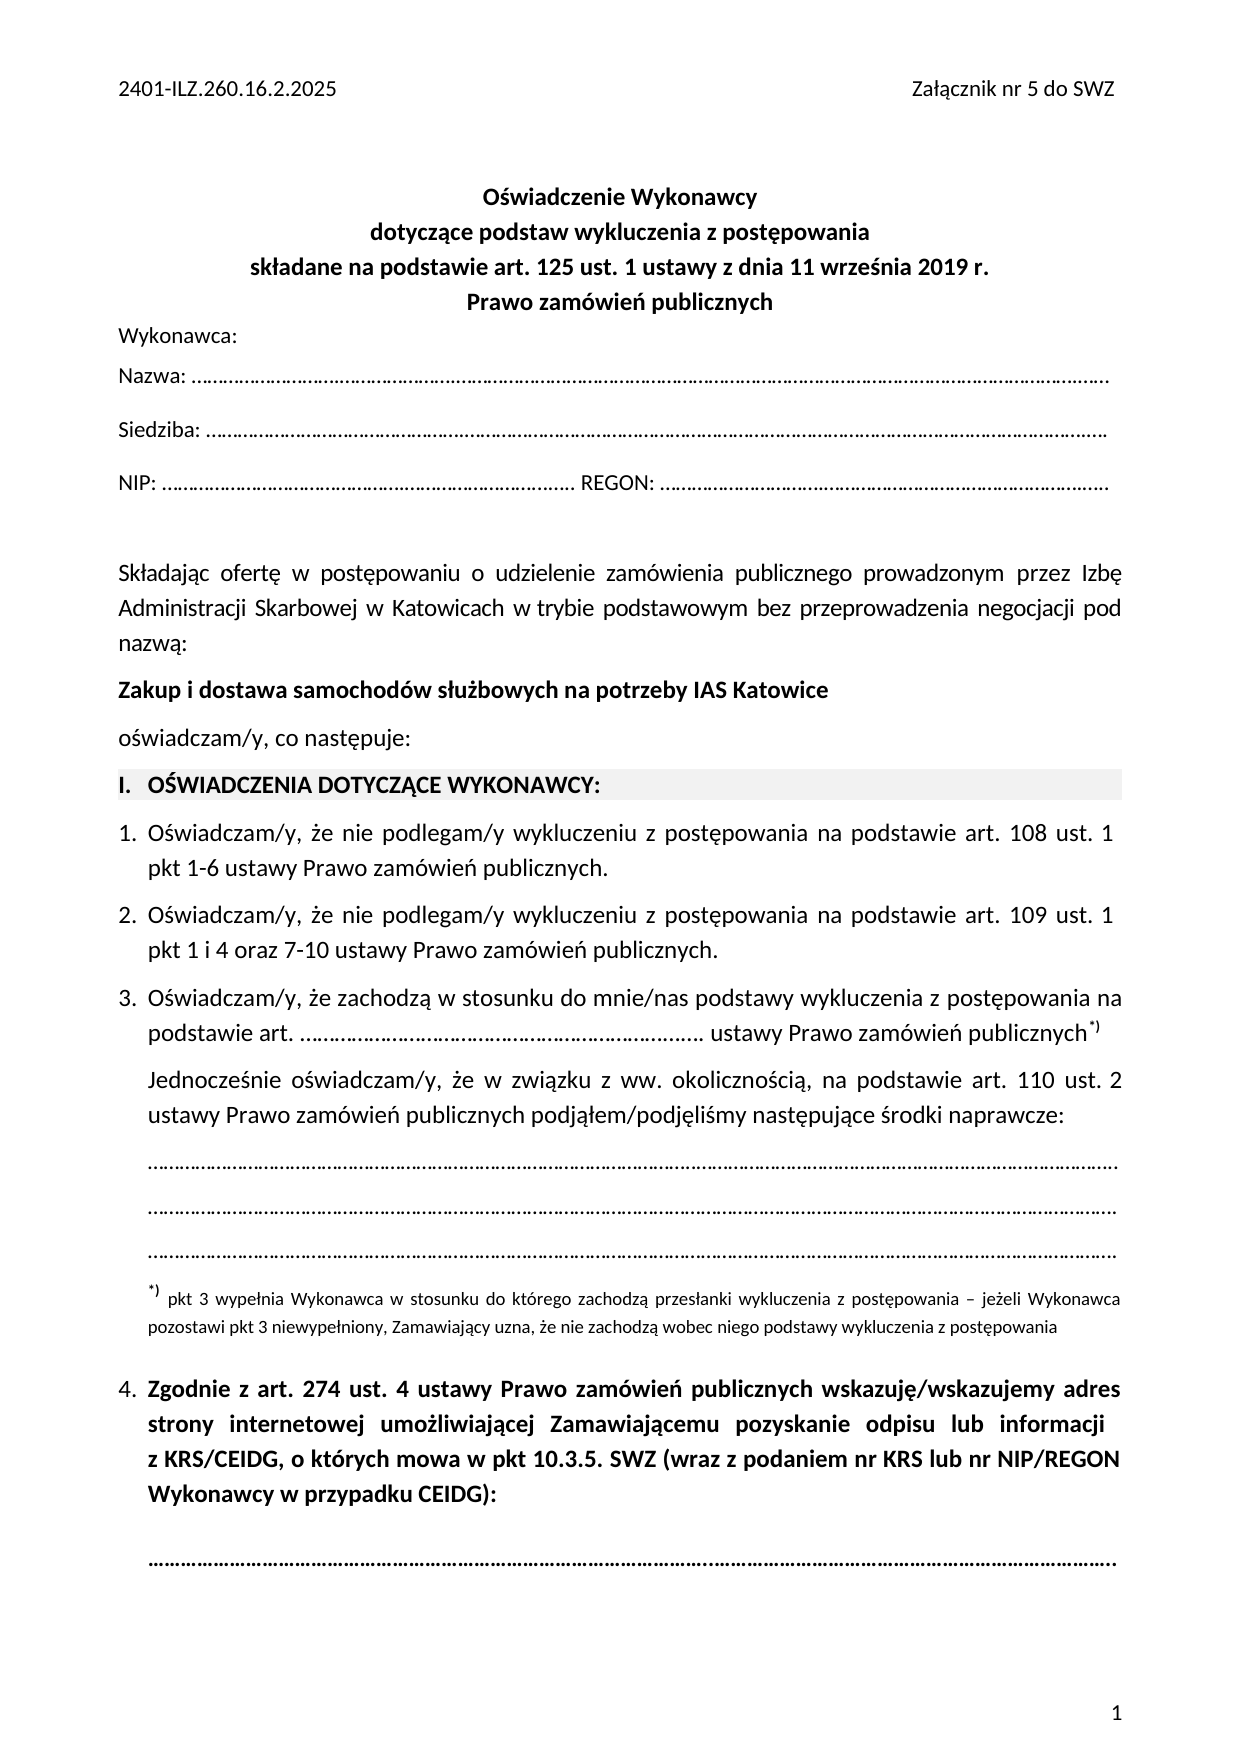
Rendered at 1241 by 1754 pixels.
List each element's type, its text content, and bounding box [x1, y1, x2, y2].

text oświadczam/y, co następuje: [118, 722, 1122, 753]
list OŚWIADCZENIA DOTYCZĄCE WYKONAWCY: [118, 769, 1122, 800]
list Zgodnie z art. 274 ust. 4 ustawy Prawo zamówień publicznych wskazuję/wskazujemy adres strony internetowej umożliwiającej Zamawiającemu pozyskanie odpisu lub informacji z KRS/CEIDG, o których mowa w pkt 10.3.5. SWZ (wraz z podaniem nr KRS lub nr NIP/REGON Wykonawcy w przypadku CEIDG): [118, 1373, 1122, 1508]
text …………………………………………………………………………………………………………………………………………………………………. [118, 1236, 1122, 1264]
text Składając ofertę w postępowaniu o udzielenie zamówienia publicznego prowadzonym przez Izbę Administracji Skarbowej w Katowicach w trybie podstawowym bez przeprowadzenia negocjacji pod nazwą: [118, 557, 1122, 658]
subtitle Oświadczenie Wykonawcy [118, 181, 1122, 212]
list Oświadczam/y, że zachodzą w stosunku do mnie/nas podstawy wykluczenia z postępowania na podstawie art. ………………………………………………………...…. ustawy Prawo zamówień publicznych*) [118, 982, 1122, 1048]
subtitle składane na podstawie art. 125 ust. 1 ustawy z dnia 11 września 2019 r. [118, 251, 1122, 282]
text Wykonawca: [118, 321, 1122, 349]
text …………………………………………………………………………………………..…………………………………………………………………….. [118, 1147, 1122, 1175]
text Nazwa: ……………………….………………….……………………………………………………………………………………………………….…… [118, 362, 1122, 390]
text Jednocześnie oświadczam/y, że w związku z ww. okolicznością, na podstawie art. 110 ust. 2 ustawy Prawo zamówień publicznych podjąłem/podjęliśmy następujące środki naprawcze: [148, 1064, 1122, 1130]
text Zakup i dostawa samochodów służbowych na potrzeby IAS Katowice [118, 674, 1122, 705]
text NIP: ……………………………………….……………………...….. REGON: ………………………….………………………………………….….. [118, 468, 1122, 496]
text …………………………………………………………………………………………………………………………………………………………………. [118, 1192, 1122, 1220]
list Oświadczam/y, że nie podlegam/y wykluczeniu z postępowania na podstawie art. 108 ust. 1 pkt 1-6 ustawy Prawo zamówień publicznych. [118, 817, 1122, 883]
text Siedziba: ………………………………………….……………………………………………………………………………………………………….…. [118, 415, 1122, 443]
subtitle dotyczące podstaw wykluczenia z postępowania [118, 216, 1122, 247]
list *) pkt 3 wypełnia Wykonawca w stosunku do którego zachodzą przesłanki wykluczenia z postępowania – jeżeli Wykonawca pozostawi pkt 3 niewypełniony, Zamawiający uzna, że nie zachodzą wobec niego podstawy wykluczenia z postępowania [148, 1281, 1122, 1338]
text …………………………………………………………………………………………..……………………………………………………………….. [118, 1544, 1122, 1572]
subtitle Prawo zamówień publicznych [118, 286, 1122, 317]
list Oświadczam/y, że nie podlegam/y wykluczeniu z postępowania na podstawie art. 109 ust. 1 pkt 1 i 4 oraz 7-10 ustawy Prawo zamówień publicznych. [118, 899, 1122, 965]
